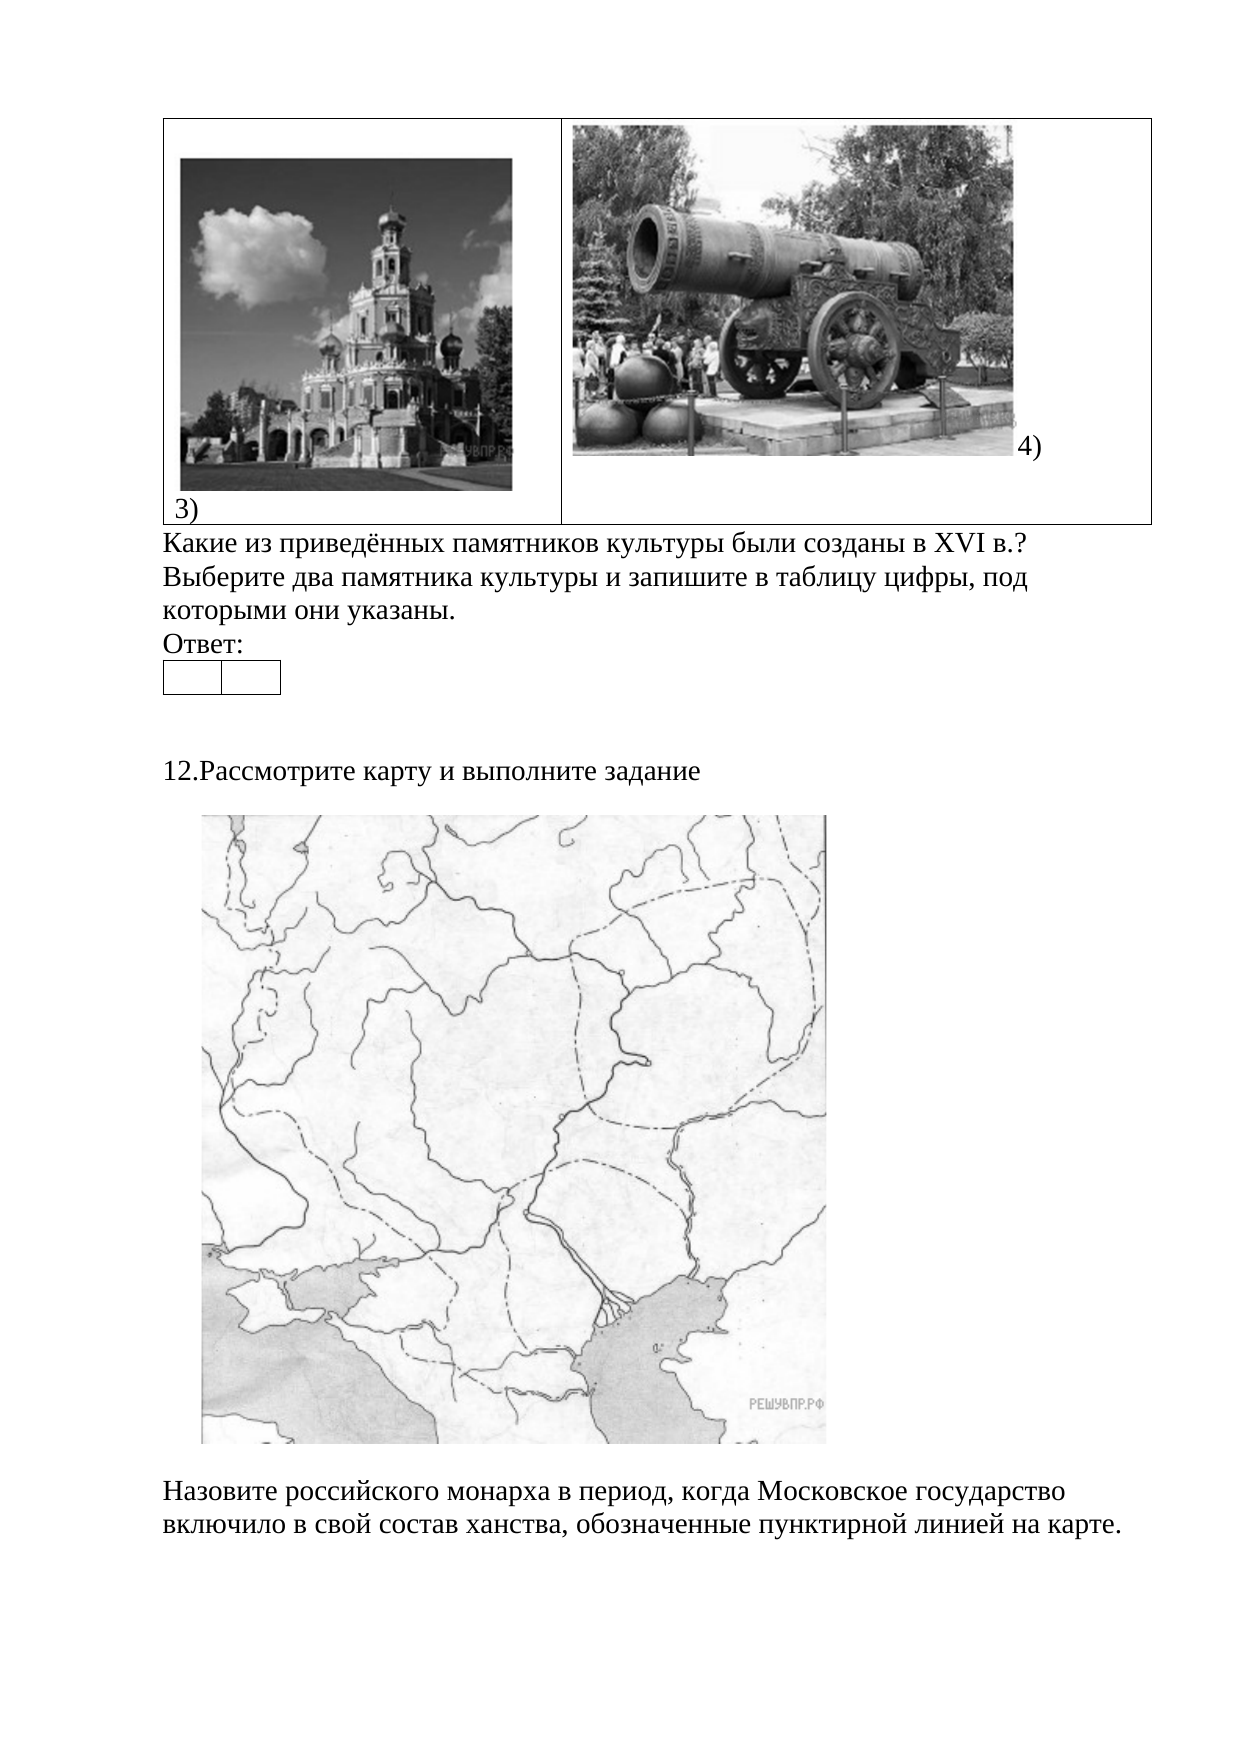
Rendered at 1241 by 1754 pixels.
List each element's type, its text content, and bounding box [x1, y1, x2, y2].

picture [201, 815, 827, 1444]
table_header 3) [164, 119, 561, 524]
table_header 4) [562, 119, 1151, 524]
table_header [164, 661, 221, 694]
picture [572, 119, 1018, 456]
text 12.Рассмотрите карту и выполните задание [162, 753, 1152, 787]
text Какие из приведённых памятников культуры были созданы в XVI в.? Выберите два памятника культуры и запишите в таблицу цифры, под которыми они указаны. [162, 525, 1152, 626]
picture [174, 152, 517, 491]
text Назовите российского монарха в период, когда Московское государство включило в свой состав ханства, обозначенные пунктирной линией на карте. [162, 1473, 1152, 1540]
table_header [222, 661, 280, 694]
text Ответ: [162, 626, 1152, 659]
